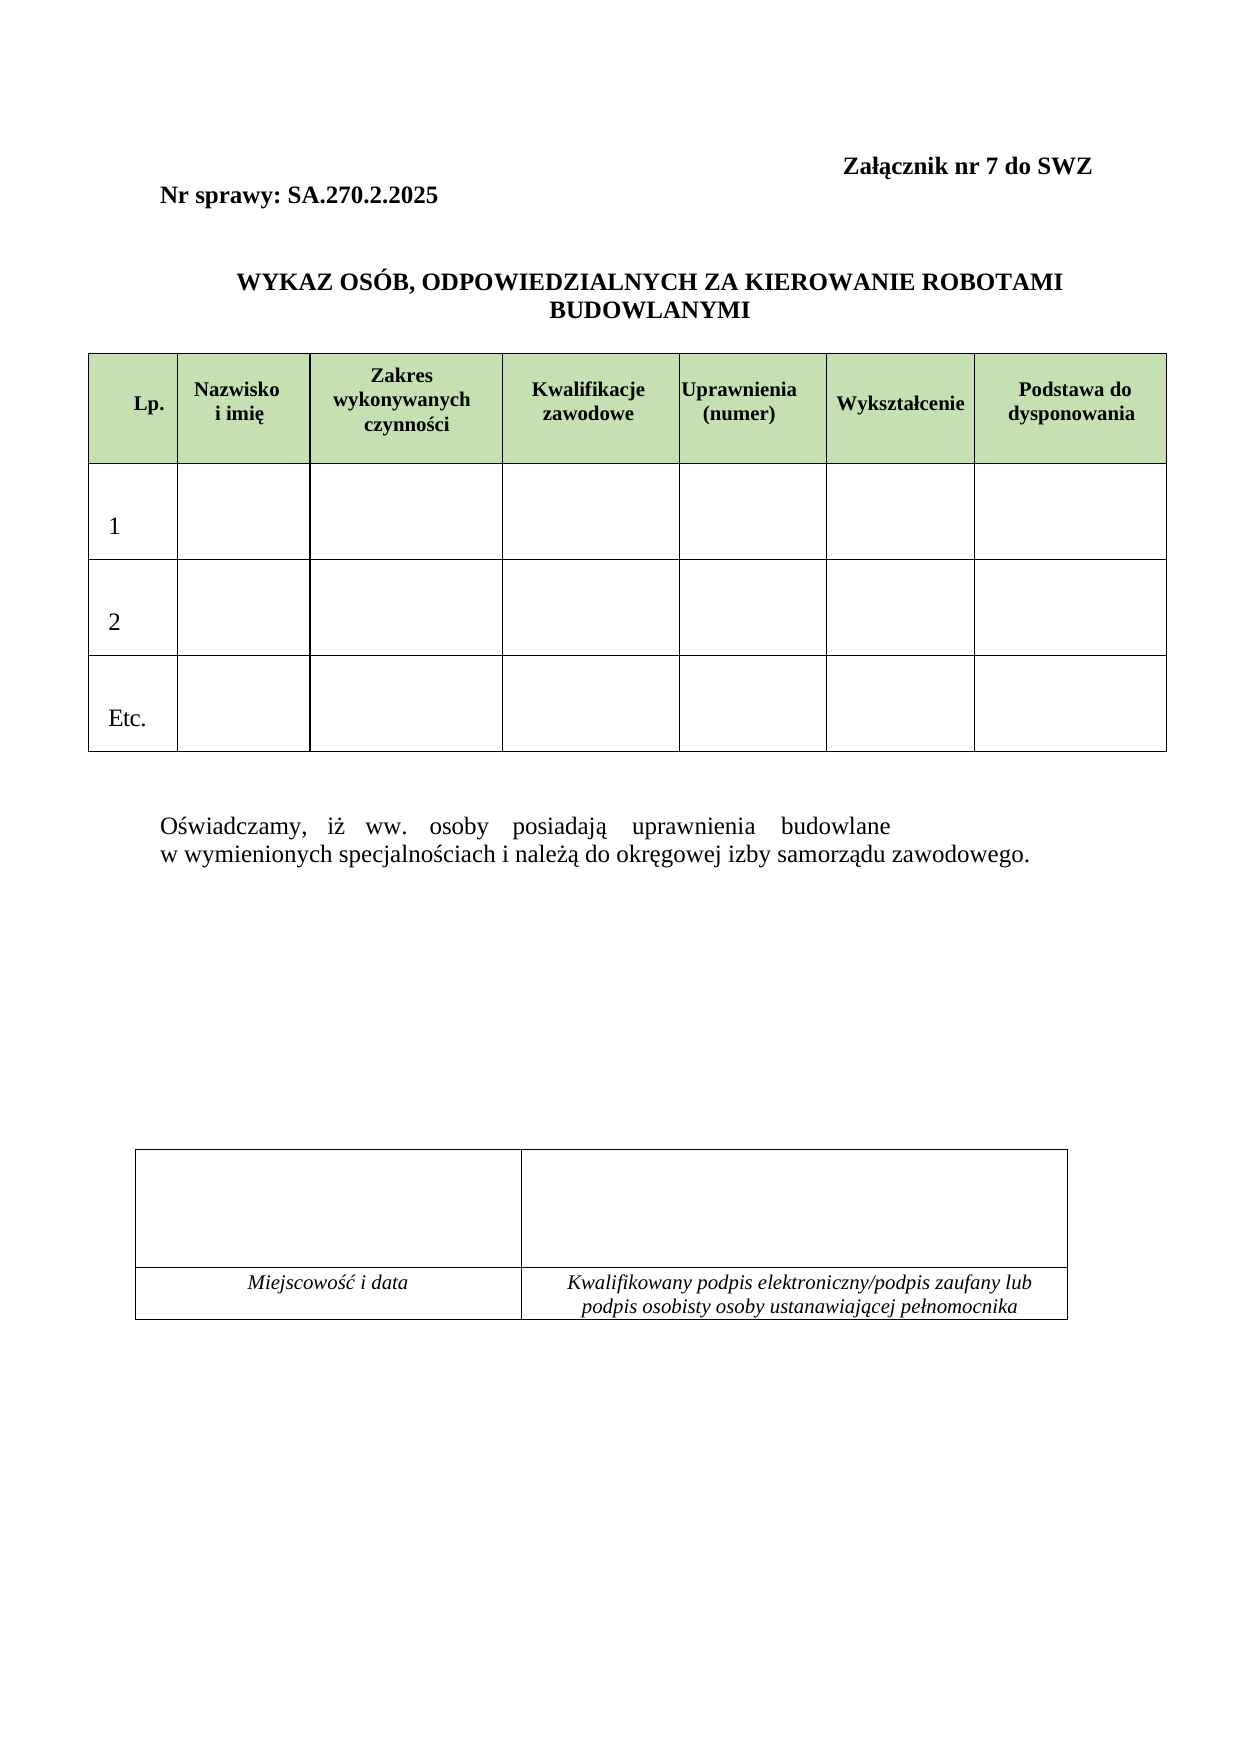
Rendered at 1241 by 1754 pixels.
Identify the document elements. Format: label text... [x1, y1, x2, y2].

table_cell [827, 656, 974, 751]
table_header Zakres wykonywanych czynności [311, 354, 502, 463]
table_cell [827, 464, 974, 559]
text Nr sprawy: SA.270.2.2025 [160, 180, 1093, 209]
table_cell [680, 560, 826, 655]
table_header Wykształcenie [827, 354, 974, 463]
table_cell [311, 464, 502, 559]
table_cell [178, 560, 309, 655]
table_cell [827, 560, 974, 655]
table_header Kwalifikacje zawodowe [503, 354, 679, 463]
table_cell [311, 560, 502, 655]
table_header Lp. [89, 354, 177, 463]
table_cell [311, 656, 502, 751]
subtitle WYKAZ OSÓB, ODPOWIEDZIALNYCH ZA KIEROWANIE ROBOTAMI BUDOWLANYMI [207, 267, 1093, 324]
table_header Uprawnienia (numer) [680, 354, 826, 463]
table_cell Kwalifikowany podpis elektroniczny/podpis zaufany lub podpis osobisty osoby ustanawiającej pełnomocnika [522, 1268, 1067, 1318]
table_cell [975, 560, 1166, 655]
table_header Nazwisko i imię [178, 354, 309, 463]
table_cell Miejscowość i data [136, 1268, 521, 1318]
table_cell [178, 656, 309, 751]
table_header [136, 1150, 521, 1267]
table_cell [975, 656, 1166, 751]
table_cell [503, 656, 679, 751]
table_header [522, 1150, 1067, 1267]
table_cell [975, 464, 1166, 559]
table_cell 1 [89, 464, 177, 559]
table_cell [680, 464, 826, 559]
table_cell [178, 464, 309, 559]
table_cell [680, 656, 826, 751]
table_cell [503, 560, 679, 655]
table_cell Etc. [89, 656, 177, 751]
table_cell 2 [89, 560, 177, 655]
table_header Podstawa do dysponowania [975, 354, 1166, 463]
subtitle Załącznik nr 7 do SWZ [160, 151, 1093, 180]
text Oświadczamy, iż ww. osoby posiadają uprawnienia budowlane w wymienionych specjalnościach i należą do okręgowej izby samorządu zawodowego. [160, 811, 1080, 868]
table_cell [503, 464, 679, 559]
